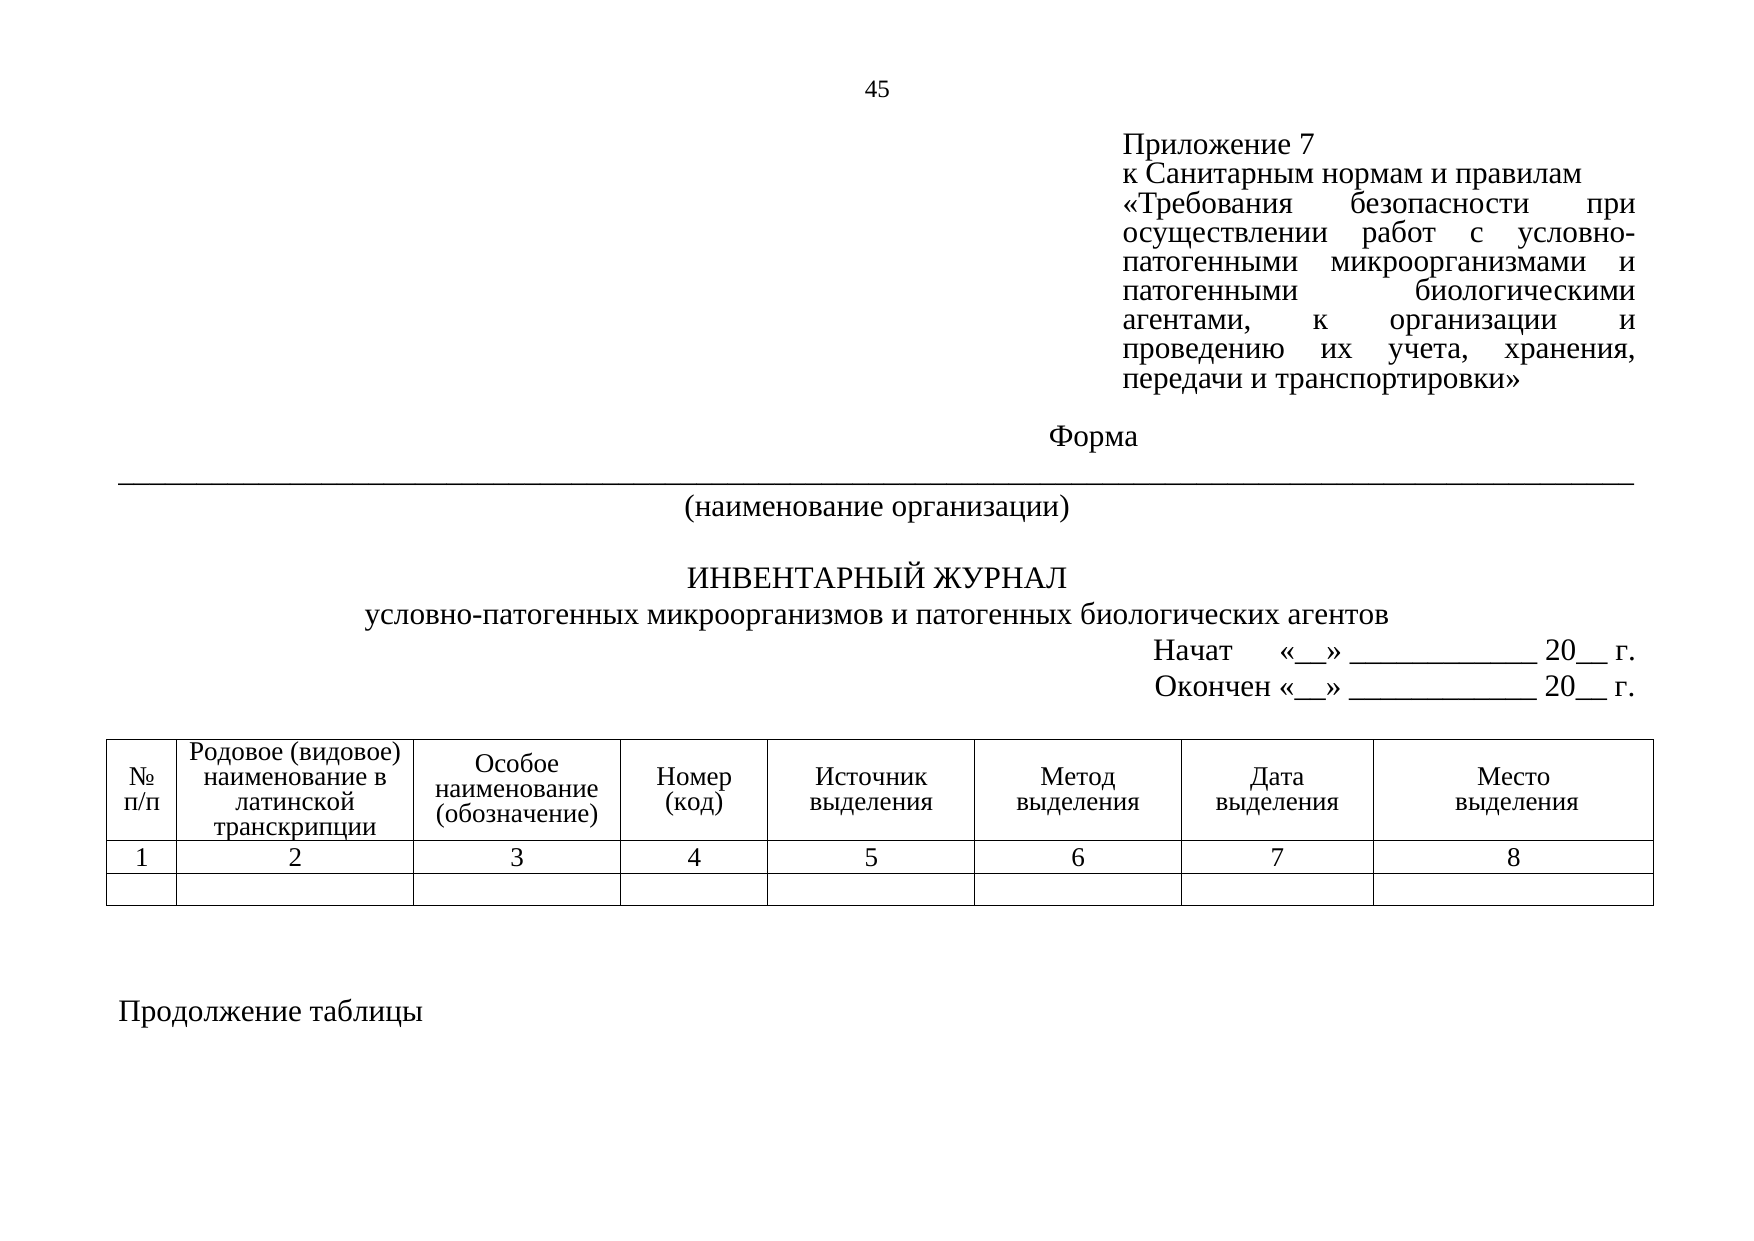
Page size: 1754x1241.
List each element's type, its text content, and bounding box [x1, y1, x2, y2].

table_cell 5 [768, 841, 974, 872]
text Начат «__» ____________ 20__ г. [118, 631, 1636, 667]
table_cell 6 [975, 841, 1181, 872]
table_cell 4 [621, 841, 767, 872]
table_cell 3 [414, 841, 620, 872]
table_cell [1374, 874, 1653, 905]
table_cell 1 [107, 841, 176, 872]
text Форма [1048, 394, 1636, 452]
text Приложение 7 [1122, 131, 1631, 161]
table_cell [414, 874, 620, 905]
table_header Место выделения [1374, 740, 1653, 840]
table_header Родовое (видовое) наименование в латинской транскрипции [177, 740, 413, 840]
table_header № п/п [107, 740, 176, 840]
table_header Номер (код) [621, 740, 767, 840]
text ИНВЕНТАРНЫЙ ЖУРНАЛ [118, 559, 1636, 596]
text условно-патогенных микроорганизмов и патогенных биологических агентов [118, 596, 1636, 631]
table_cell 2 [177, 841, 413, 872]
text (наименование организации) [118, 488, 1636, 524]
text к Санитарным нормам и правилам [1122, 161, 1636, 190]
text Продолжение таблицы [118, 992, 1636, 1028]
text «Требования безопасности при осуществлении работ с условно-патогенными микроорганизмами и патогенными биологическими агентами, к организации и проведению их учета, хранения, передачи и транспортировки» [1122, 190, 1636, 394]
table_cell [107, 874, 176, 905]
table_cell [621, 874, 767, 905]
table_cell [177, 874, 413, 905]
table_header Метод выделения [975, 740, 1181, 840]
table_header Особое наименование (обозначение) [414, 740, 620, 840]
table_header Источник выделения [768, 740, 974, 840]
table_cell [975, 874, 1181, 905]
table_cell [768, 874, 974, 905]
text Окончен «__» ____________ 20__ г. [118, 667, 1636, 703]
table_cell [1182, 874, 1373, 905]
table_cell 8 [1374, 841, 1653, 872]
table_header Дата выделения [1182, 740, 1373, 840]
text _________________________________________________________________________________________________ [118, 452, 1636, 488]
table_cell 7 [1182, 841, 1373, 872]
